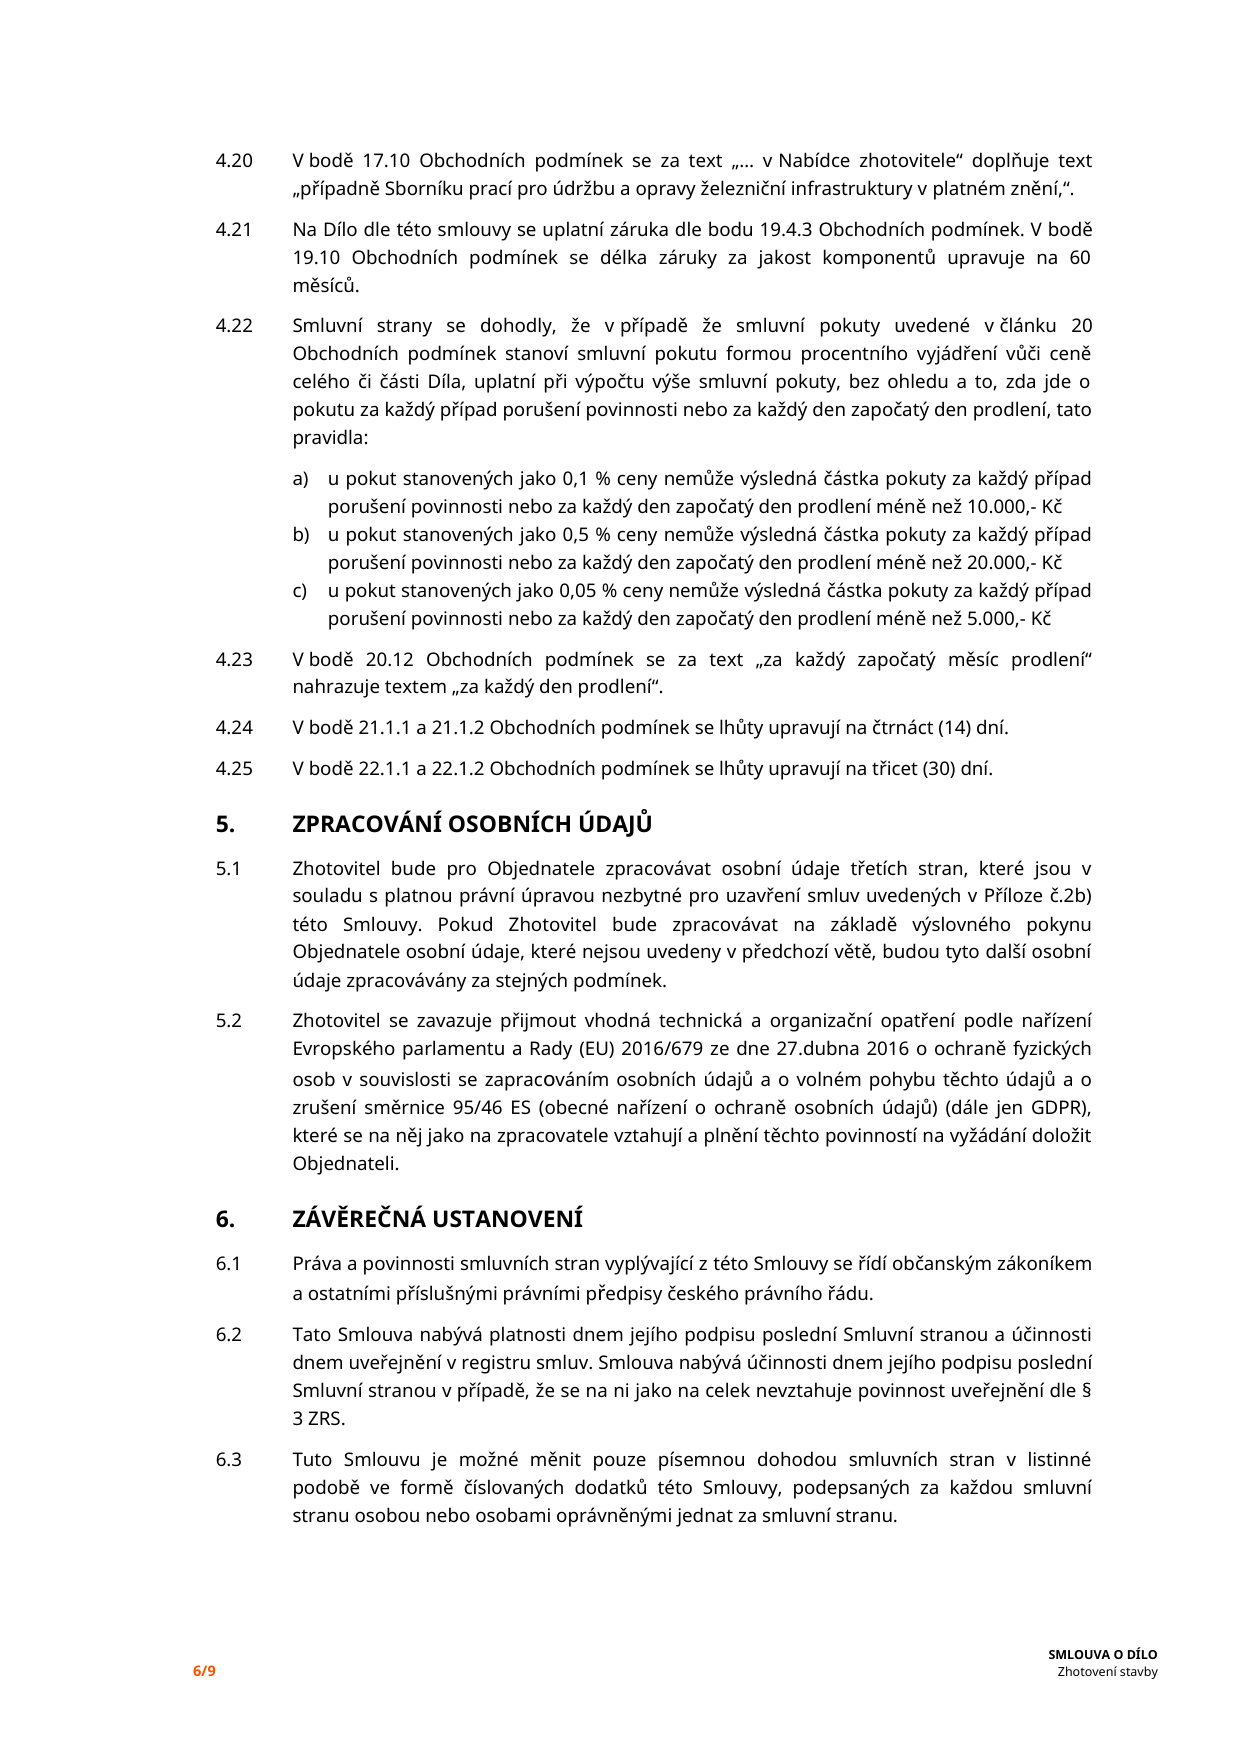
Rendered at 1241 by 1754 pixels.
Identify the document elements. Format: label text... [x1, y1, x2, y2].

text Smluvní strany se dohodly, že v případě že smluvní pokuty uvedené v článku 20 Obchodních podmínek stanoví smluvní pokutu formou procentního vyjádření vůči ceně celého či části Díla, uplatní při výpočtu výše smluvní pokuty, bez ohledu a to, zda jde o pokutu za každý případ porušení povinnosti nebo za každý den započatý den prodlení, tato pravidla: [216, 313, 1093, 450]
text ZÁVĚREČNÁ USTANOVENÍ [216, 1203, 1093, 1234]
list u pokut stanovených jako 0,1 % ceny nemůže výsledná částka pokuty za každý případ porušení povinnosti nebo za každý den započatý den prodlení méně než 10.000,- Kč [292, 465, 1093, 519]
text Na Dílo dle této smlouvy se uplatní záruka dle bodu 19.4.3 Obchodních podmínek. V bodě 19.10 Obchodních podmínek se délka záruky za jakost komponentů upravuje na 60 měsíců. [216, 216, 1093, 298]
text V bodě 20.12 Obchodních podmínek se za text „za každý započatý měsíc prodlení“ nahrazuje textem „za každý den prodlení“. [216, 646, 1093, 699]
text ZPRACOVÁNÍ OSOBNÍCH ÚDAJŮ [216, 808, 1093, 839]
text Práva a povinnosti smluvních stran vyplývající z této Smlouvy se řídí občanským zákoníkem a ostatními příslušnými právními předpisy českého právního řádu. [216, 1250, 1093, 1306]
text Tato Smlouva nabývá platnosti dnem jejího podpisu poslední Smluvní stranou a účinnosti dnem uveřejnění v registru smluv. Smlouva nabývá účinnosti dnem jejího podpisu poslední Smluvní stranou v případě, že se na ni jako na celek nevztahuje povinnost uveřejnění dle § 3 ZRS. [216, 1322, 1093, 1431]
text Zhotovitel se zavazuje přijmout vhodná technická a organizační opatření podle nařízení Evropského parlamentu a Rady (EU) 2016/679 ze dne 27.dubna 2016 o ochraně fyzických osob v souvislosti se zapracováním osobních údajů a o volném pohybu těchto údajů a o zrušení směrnice 95/46 ES (obecné nařízení o ochraně osobních údajů) (dále jen GDPR), které se na něj jako na zpracovatele vztahují a plnění těchto povinností na vyžádání doložit Objednateli. [216, 1007, 1093, 1176]
text Tuto Smlouvu je možné měnit pouze písemnou dohodou smluvních stran v listinné podobě ve formě číslovaných dodatků této Smlouvy, podepsaných za každou smluvní stranu osobou nebo osobami oprávněnými jednat za smluvní stranu. [216, 1446, 1093, 1528]
text Zhotovitel bude pro Objednatele zpracovávat osobní údaje třetích stran, které jsou v souladu s platnou právní úpravou nezbytné pro uzavření smluv uvedených v Příloze č.2b) této Smlouvy. Pokud Zhotovitel bude zpracovávat na základě výslovného pokynu Objednatele osobní údaje, které nejsou uvedeny v předchozí větě, budou tyto další osobní údaje zpracovávány za stejných podmínek. [216, 855, 1093, 992]
text u pokut stanovených jako 0,05 % ceny nemůže výsledná částka pokuty za každý případ porušení povinnosti nebo za každý den započatý den prodlení méně než 5.000,- Kč [292, 577, 1093, 631]
text V bodě 21.1.1 a 21.1.2 Obchodních podmínek se lhůty upravují na čtrnáct (14) dní. [216, 714, 1093, 740]
text V bodě 17.10 Obchodních podmínek se za text „… v Nabídce zhotovitele“ doplňuje text „případně Sborníku prací pro údržbu a opravy železniční infrastruktury v platném znění,“. [216, 147, 1093, 201]
text V bodě 22.1.1 a 22.1.2 Obchodních podmínek se lhůty upravují na třicet (30) dní. [216, 755, 1093, 780]
text u pokut stanovených jako 0,5 % ceny nemůže výsledná částka pokuty za každý případ porušení povinnosti nebo za každý den započatý den prodlení méně než 20.000,- Kč [292, 521, 1093, 575]
